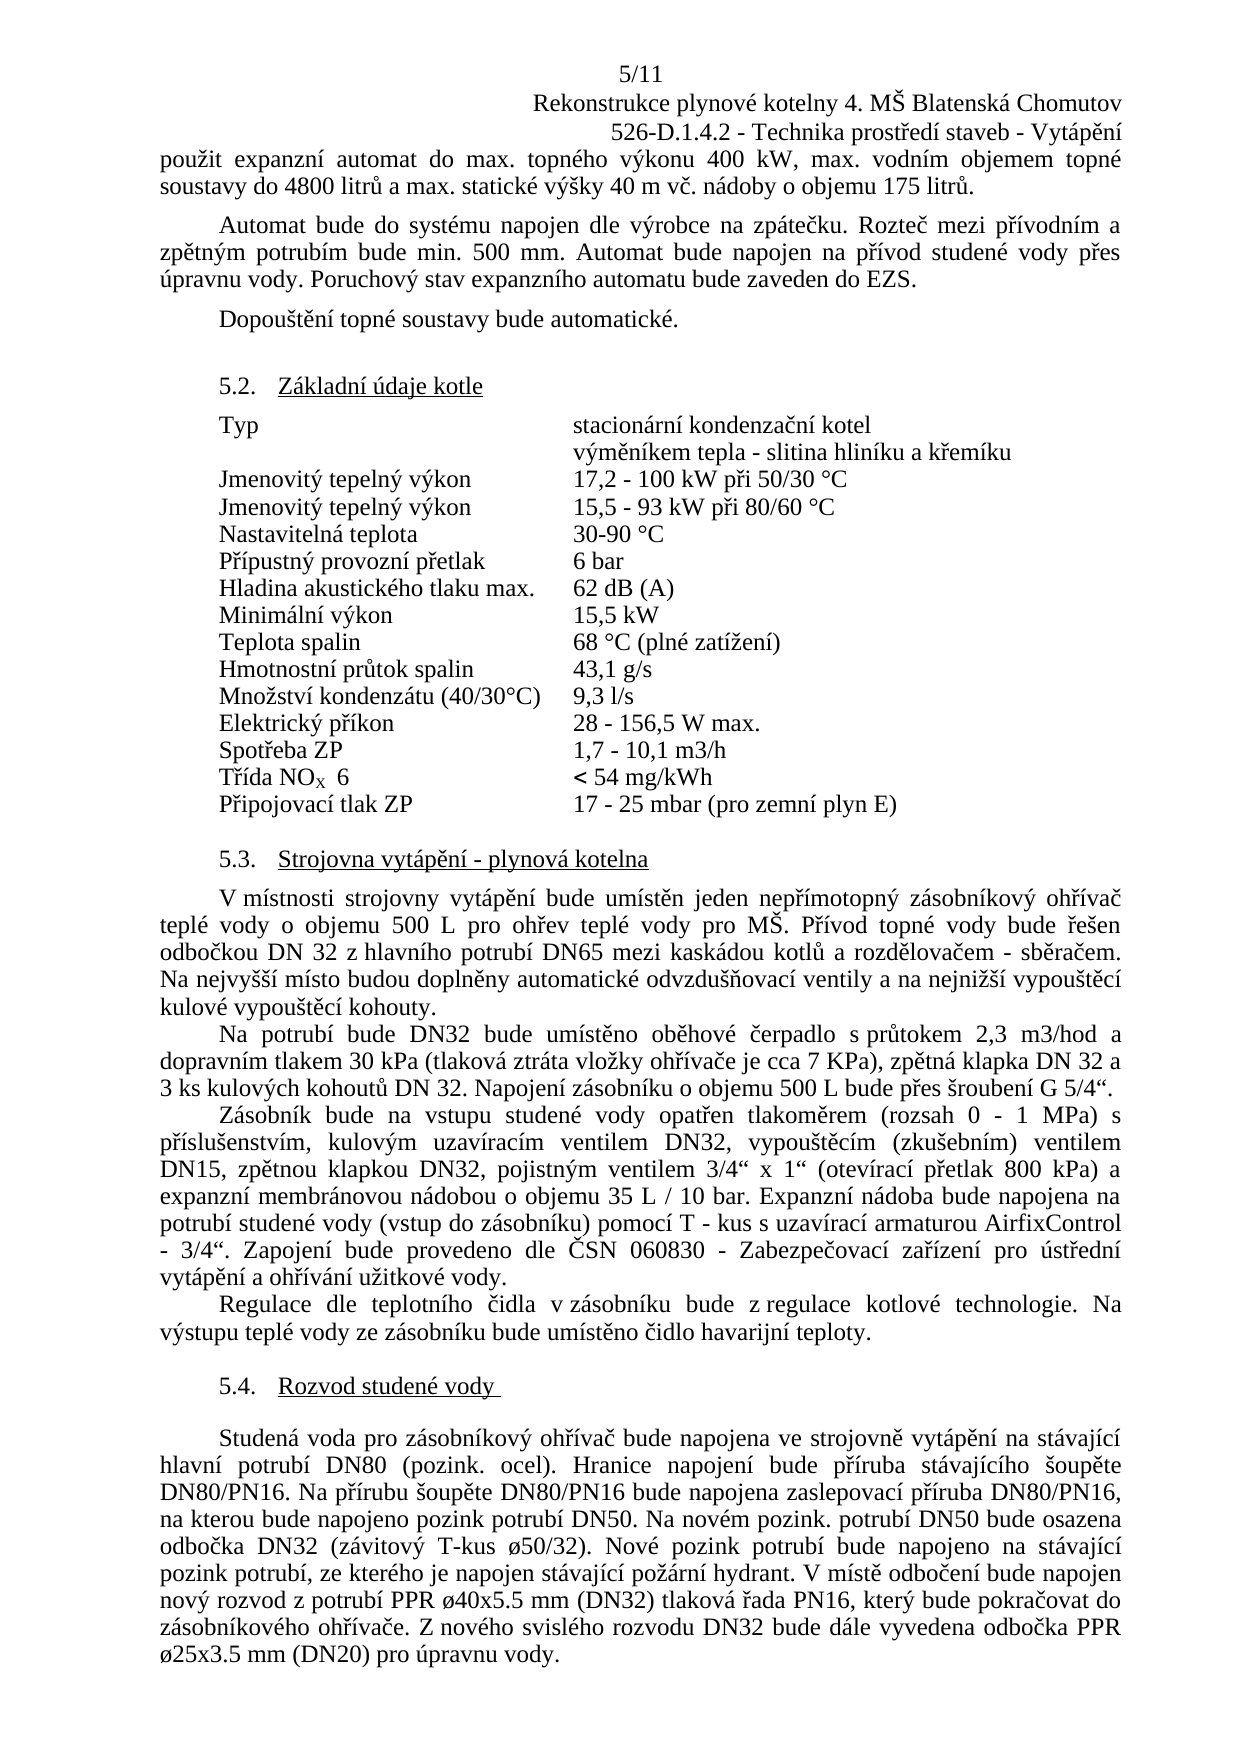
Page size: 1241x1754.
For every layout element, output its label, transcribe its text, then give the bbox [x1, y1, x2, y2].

text Jmenovitý tepelný výkon 15,5 - 93 kW při 80/60 °C [159, 493, 1122, 520]
text Přípustný provozní přetlak 6 bar [159, 547, 1122, 574]
text Třída NOX 6 54 mg/kWh [159, 764, 1122, 791]
text Minimální výkon 15,5 kW [159, 602, 1122, 629]
text V místnosti strojovny vytápění bude umístěn jeden nepřímotopný zásobníkový ohřívač teplé vody o objemu 500 L pro ohřev teplé vody pro MŠ. Přívod topné vody bude řešen odbočkou DN 32 z hlavního potrubí DN65 mezi kaskádou kotlů a rozdělovačem - sběračem. Na nejvyšší místo budou doplněny automatické odvzdušňovací ventily a na nejnižší vypouštěcí kulové vypouštěcí kohouty. [159, 885, 1122, 1020]
text Dopouštění topné soustavy bude automatické. [159, 306, 1122, 333]
list Strojovna vytápění - plynová kotelna [159, 845, 1122, 872]
text Nastavitelná teplota 30-90 °C [159, 520, 1122, 547]
text Zásobník bude na vstupu studené vody opatřen tlakoměrem (rozsah 0 - 1 MPa) s příslušenstvím, kulovým uzavíracím ventilem DN32, vypouštěcím (zkušebním) ventilem DN15, zpětnou klapkou DN32, pojistným ventilem 3/4“ x 1“ (otevírací přetlak 800 kPa) a expanzní membránovou nádobou o objemu 35 L / 10 bar. Expanzní nádoba bude napojena na potrubí studené vody (vstup do zásobníku) pomocí T - kus s uzavírací armaturou AirfixControl - 3/4“. Zapojení bude provedeno dle ČSN 060830 - Zabezpečovací zařízení pro ústřední vytápění a ohřívání užitkové vody. [159, 1102, 1122, 1291]
text Hmotnostní průtok spalin 43,1 g/s [159, 656, 1122, 683]
text Studená voda pro zásobníkový ohřívač bude napojena ve strojovně vytápění na stávající hlavní potrubí DN80 (pozink. ocel). Hranice napojení bude příruba stávajícího šoupěte DN80/PN16. Na přírubu šoupěte DN80/PN16 bude napojena zaslepovací příruba DN80/PN16, na kterou bude napojeno pozink potrubí DN50. Na novém pozink. potrubí DN50 bude osazena odbočka DN32 (závitový T-kus ø50/32). Nové pozink potrubí bude napojeno na stávající pozink potrubí, ze kterého je napojen stávající požární hydrant. V místě odbočení bude napojen nový rozvod z potrubí PPR ø40x5.5 mm (DN32) tlaková řada PN16, který bude pokračovat do zásobníkového ohřívače. Z nového svislého rozvodu DN32 bude dále vyvedena odbočka PPR ø25x3.5 mm (DN20) pro úpravnu vody. [159, 1424, 1122, 1668]
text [159, 145, 1122, 199]
list Základní údaje kotle [159, 372, 1122, 399]
text výměníkem tepla - slitina hliníku a křemíku [514, 439, 1122, 466]
text Hladina akustického tlaku max. 62 dB (A) [159, 574, 1122, 602]
text Množství kondenzátu (40/30°C) 9,3 l/s [159, 683, 1122, 710]
text Jmenovitý tepelný výkon 17,2 - 100 kW při 50/30 °C [159, 466, 1122, 493]
text Spotřeba ZP 1,7 - 10,1 m3/h [159, 737, 1122, 764]
text Typ stacionární kondenzační kotel [159, 412, 1122, 439]
text Elektrický příkon 28 - 156,5 W max. [159, 710, 1122, 737]
text Na potrubí bude DN32 bude umístěno oběhové čerpadlo s průtokem 2,3 m3/hod a dopravním tlakem 30 kPa (tlaková ztráta vložky ohřívače je cca 7 KPa), zpětná klapka DN 32 a 3 ks kulových kohoutů DN 32. Napojení zásobníku o objemu 500 L bude přes šroubení G 5/4“. [159, 1020, 1122, 1102]
list Rozvod studené vody [159, 1372, 1122, 1399]
text Připojovací tlak ZP 17 - 25 mbar (pro zemní plyn E) [159, 791, 1122, 818]
text Automat bude do systému napojen dle výrobce na zpátečku. Rozteč mezi přívodním a zpětným potrubím bude min. 500 mm. Automat bude napojen na přívod studené vody přes úpravnu vody. Poruchový stav expanzního automatu bude zaveden do EZS. [159, 212, 1122, 293]
text Regulace dle teplotního čidla v zásobníku bude z regulace kotlové technologie. Na výstupu teplé vody ze zásobníku bude umístěno čidlo havarijní teploty. [159, 1291, 1122, 1345]
text Teplota spalin 68 °C (plné zatížení) [159, 629, 1122, 656]
